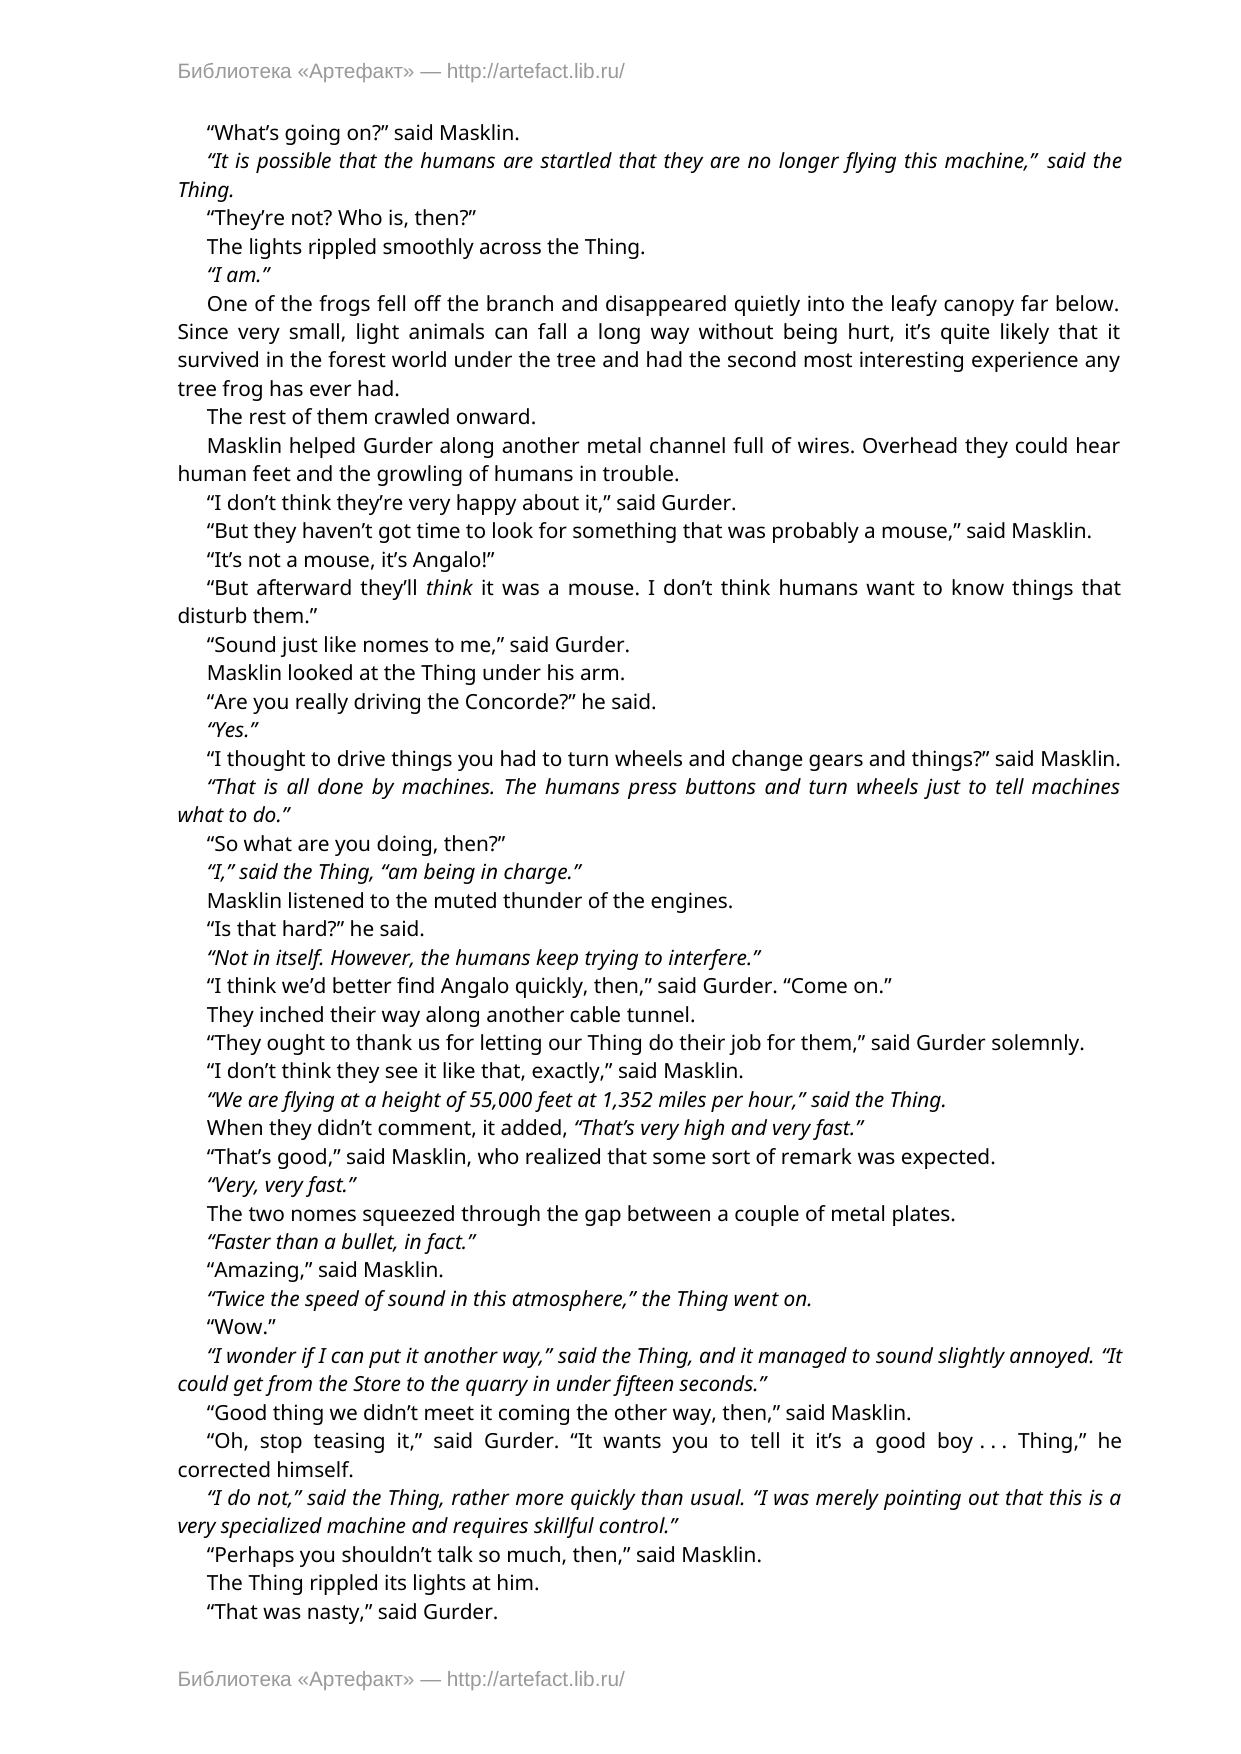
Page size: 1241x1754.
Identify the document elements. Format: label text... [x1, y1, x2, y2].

text When they didn’t comment, it added, “That’s very high and very fast.” [177, 1113, 1122, 1142]
text Masklin looked at the Thing under his arm. [177, 658, 1122, 687]
text “So what are you doing, then?” [177, 829, 1122, 857]
text “What’s going on?” said Masklin. [177, 118, 1122, 147]
text “But afterward they’ll think it was a mouse. I don’t think humans want to know things that disturb them.” [177, 573, 1122, 630]
text One of the frogs fell off the branch and disappeared quietly into the leafy canopy far below. Since very small, light animals can fall a long way without being hurt, it’s quite likely that it survived in the forest world under the tree and had the second most interesting experience any tree frog has ever had. [177, 289, 1122, 402]
text “Perhaps you shouldn’t talk so much, then,” said Masklin. [177, 1540, 1122, 1568]
text “Amazing,” said Masklin. [177, 1256, 1122, 1284]
text “I wonder if I can put it another way,” said the Thing, and it managed to sound slightly annoyed. “It could get from the Store to the quarry in under fifteen seconds.” [177, 1341, 1122, 1398]
text The Thing rippled its lights at him. [177, 1568, 1122, 1597]
text The lights rippled smoothly across the Thing. [177, 232, 1122, 260]
text “Twice the speed of sound in this atmosphere,” the Thing went on. [177, 1284, 1122, 1312]
text “Good thing we didn’t meet it coming the other way, then,” said Masklin. [177, 1398, 1122, 1426]
text “That is all done by machines. The humans press buttons and turn wheels just to tell machines what to do.” [177, 772, 1122, 829]
text “I,” said the Thing, “am being in charge.” [177, 857, 1122, 886]
text “I think we’d better find Angalo quickly, then,” said Gurder. “Come on.” [177, 971, 1122, 1000]
text “That’s good,” said Masklin, who realized that some sort of remark was expected. [177, 1142, 1122, 1170]
text “I thought to drive things you had to turn wheels and change gears and things?” said Masklin. [177, 744, 1122, 772]
text “That was nasty,” said Gurder. [177, 1597, 1122, 1625]
text “I do not,” said the Thing, rather more quickly than usual. “I was merely pointing out that this is a very specialized machine and requires skillful control.” [177, 1483, 1122, 1540]
text “We are flying at a height of 55,000 feet at 1,352 miles per hour,” said the Thing. [177, 1085, 1122, 1113]
text Masklin listened to the muted thunder of the engines. [177, 886, 1122, 914]
text “I don’t think they see it like that, exactly,” said Masklin. [177, 1057, 1122, 1085]
text “Oh, stop teasing it,” said Gurder. “It wants you to tell it it’s a good boy . . . Thing,” he corrected himself. [177, 1426, 1122, 1483]
text The rest of them crawled onward. [177, 402, 1122, 431]
text Masklin helped Gurder along another metal channel full of wires. Overhead they could hear human feet and the growling of humans in trouble. [177, 431, 1122, 488]
text They inched their way along another cable tunnel. [177, 1000, 1122, 1028]
text “Faster than a bullet, in fact.” [177, 1227, 1122, 1256]
text “They’re not? Who is, then?” [177, 203, 1122, 232]
text “I don’t think they’re very happy about it,” said Gurder. [177, 488, 1122, 516]
text “They ought to thank us for letting our Thing do their job for them,” said Gurder solemnly. [177, 1028, 1122, 1057]
text “Sound just like nomes to me,” said Gurder. [177, 630, 1122, 658]
text “Are you really driving the Concorde?” he said. [177, 687, 1122, 715]
text “Wow.” [177, 1312, 1122, 1341]
text “Is that hard?” he said. [177, 914, 1122, 943]
text “Very, very fast.” [177, 1170, 1122, 1199]
text “It is possible that the humans are startled that they are no longer flying this machine,” said the Thing. [177, 147, 1122, 203]
text “Not in itself. However, the humans keep trying to interfere.” [177, 943, 1122, 971]
text “But they haven’t got time to look for something that was probably a mouse,” said Masklin. [177, 516, 1122, 545]
text “It’s not a mouse, it’s Angalo!” [177, 545, 1122, 573]
text “I am.” [177, 260, 1122, 289]
text “Yes.” [177, 715, 1122, 744]
text The two nomes squeezed through the gap between a couple of metal plates. [177, 1199, 1122, 1227]
